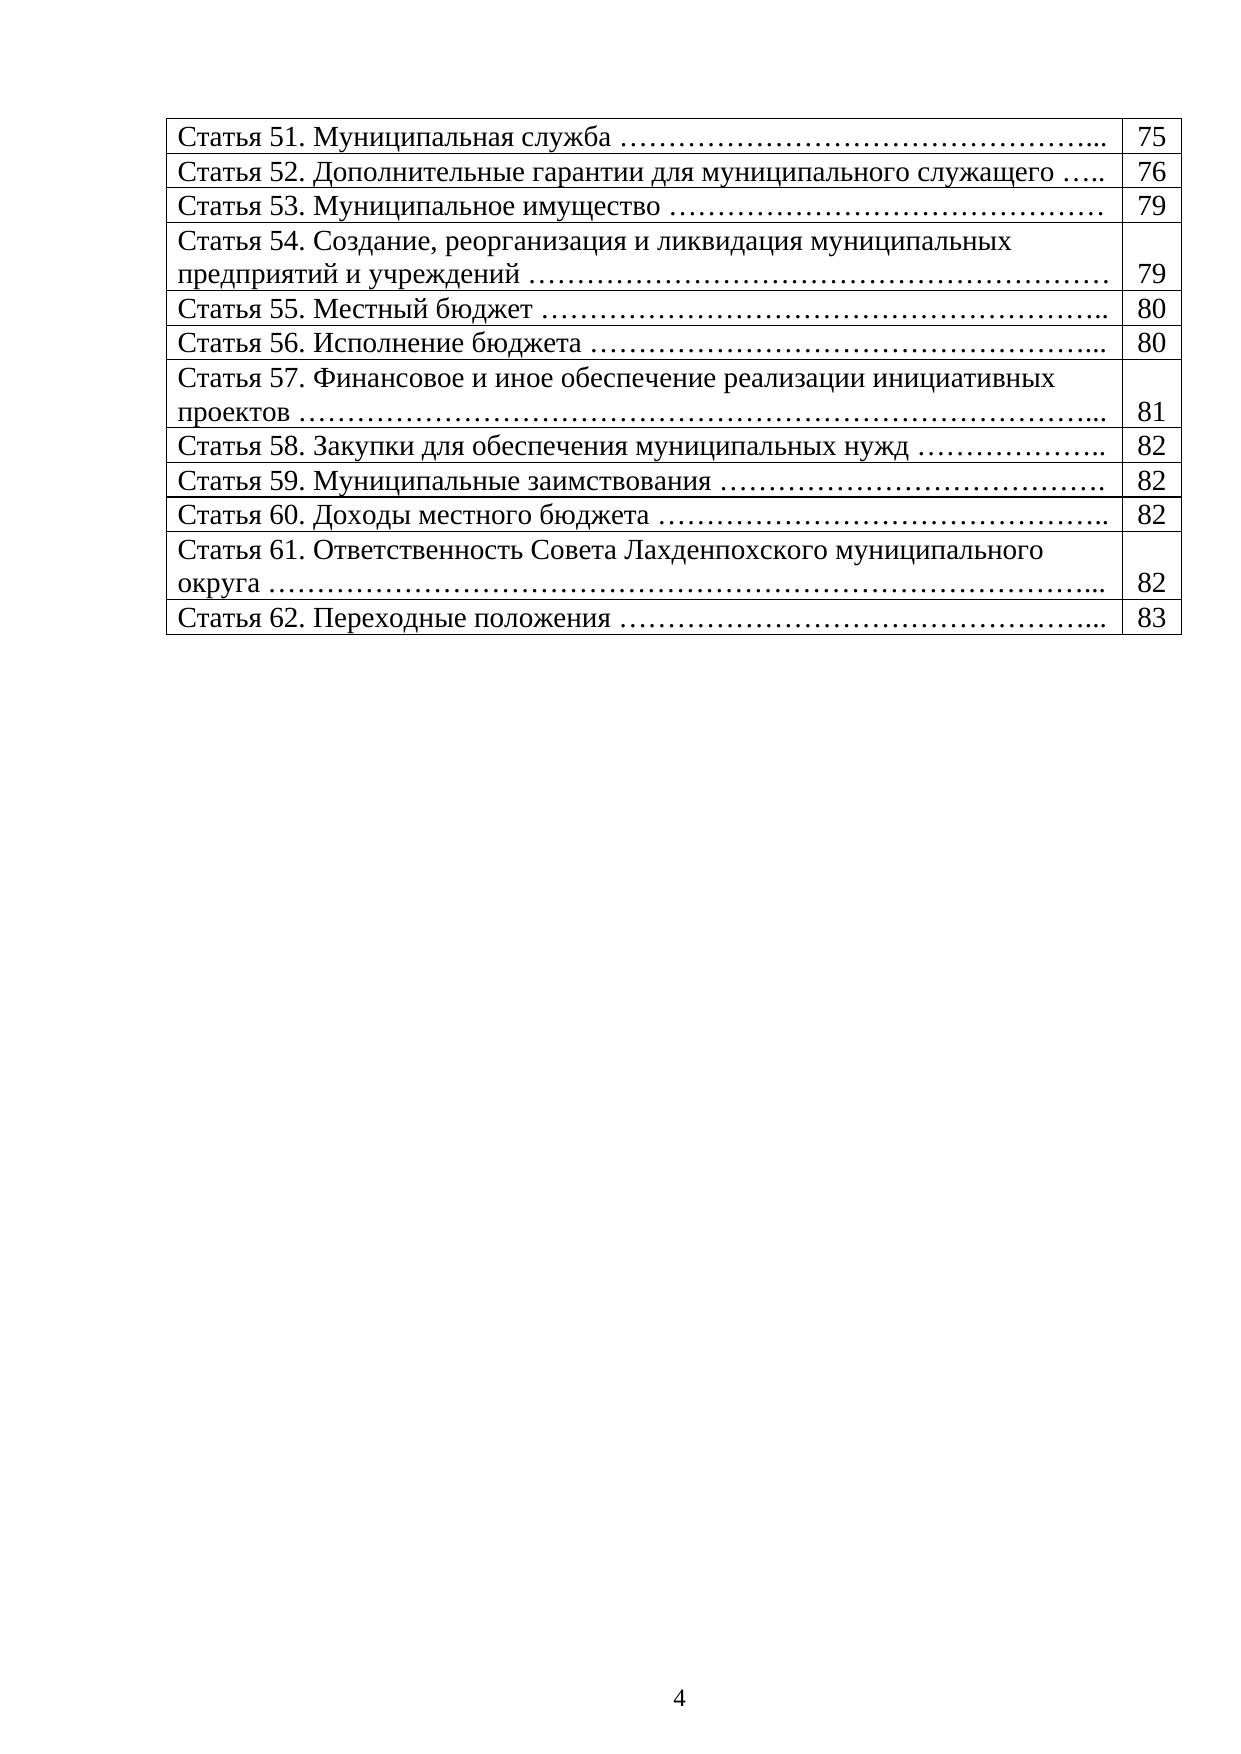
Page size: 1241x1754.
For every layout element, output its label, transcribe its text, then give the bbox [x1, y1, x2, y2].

table_cell 82 [1123, 532, 1181, 599]
table_cell Статья 55. Местный бюджет ………………………………………………….. [167, 291, 1122, 324]
table_cell Статья 52. Дополнительные гарантии для муниципального служащего ….. [167, 154, 1122, 187]
table_cell 76 [1123, 154, 1181, 187]
table_cell Статья 54. Создание, реорганизация и ликвидация муниципальных предприятий и учреждений …………………………………………………… [167, 223, 1122, 290]
table_cell Статья 59. Муниципальные заимствования …………………………………. [167, 463, 1122, 496]
table_cell Статья 56. Исполнение бюджета ……………………………………………... [167, 326, 1122, 359]
table_cell 79 [1123, 188, 1181, 222]
table_cell Статья 60. Доходы местного бюджета ……………………………………….. [167, 498, 1122, 531]
table_cell 79 [1123, 223, 1181, 290]
table_cell 75 [1123, 119, 1181, 153]
table_cell 80 [1123, 291, 1181, 324]
table_cell Статья 62. Переходные положения …………………………………………... [167, 600, 1122, 634]
table_cell 80 [1123, 326, 1181, 359]
table_cell 83 [1123, 600, 1181, 634]
table_cell 82 [1123, 498, 1181, 531]
table_cell Статья 61. Ответственность Совета Лахденпохского муниципального округа …………………………………………………………………………... [167, 532, 1122, 599]
table_cell 82 [1123, 428, 1181, 462]
table_cell 81 [1123, 360, 1181, 427]
table_cell Статья 51. Муниципальная служба …………………………………………... [167, 119, 1122, 153]
table_cell Статья 57. Финансовое и иное обеспечение реализации инициативных проектов ………………………………………………………………………... [167, 360, 1122, 427]
table_cell 82 [1123, 463, 1181, 496]
table_cell Статья 58. Закупки для обеспечения муниципальных нужд ……………….. [167, 428, 1122, 462]
table_cell Статья 53. Муниципальное имущество ……………………………………… [167, 188, 1122, 222]
